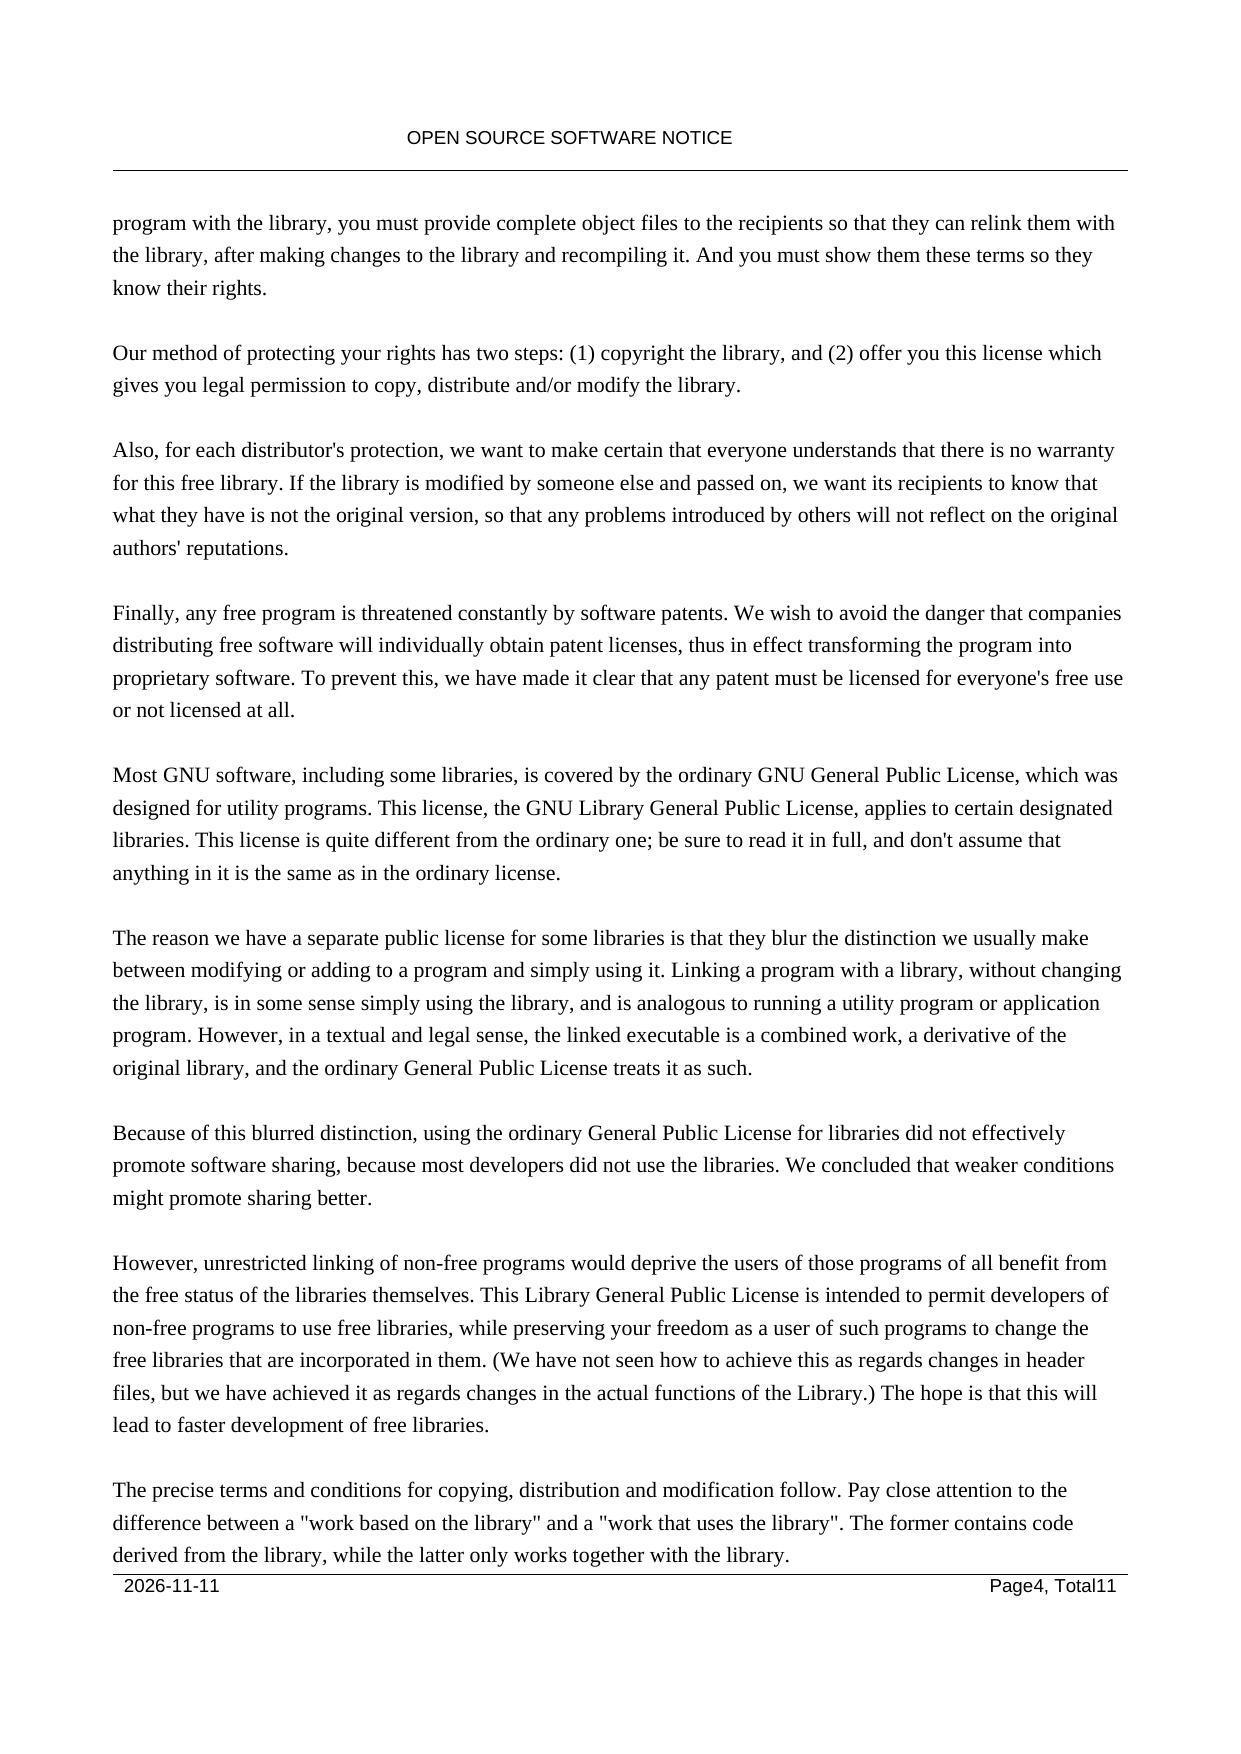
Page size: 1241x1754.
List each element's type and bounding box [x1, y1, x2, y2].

text [112, 206, 1128, 1571]
